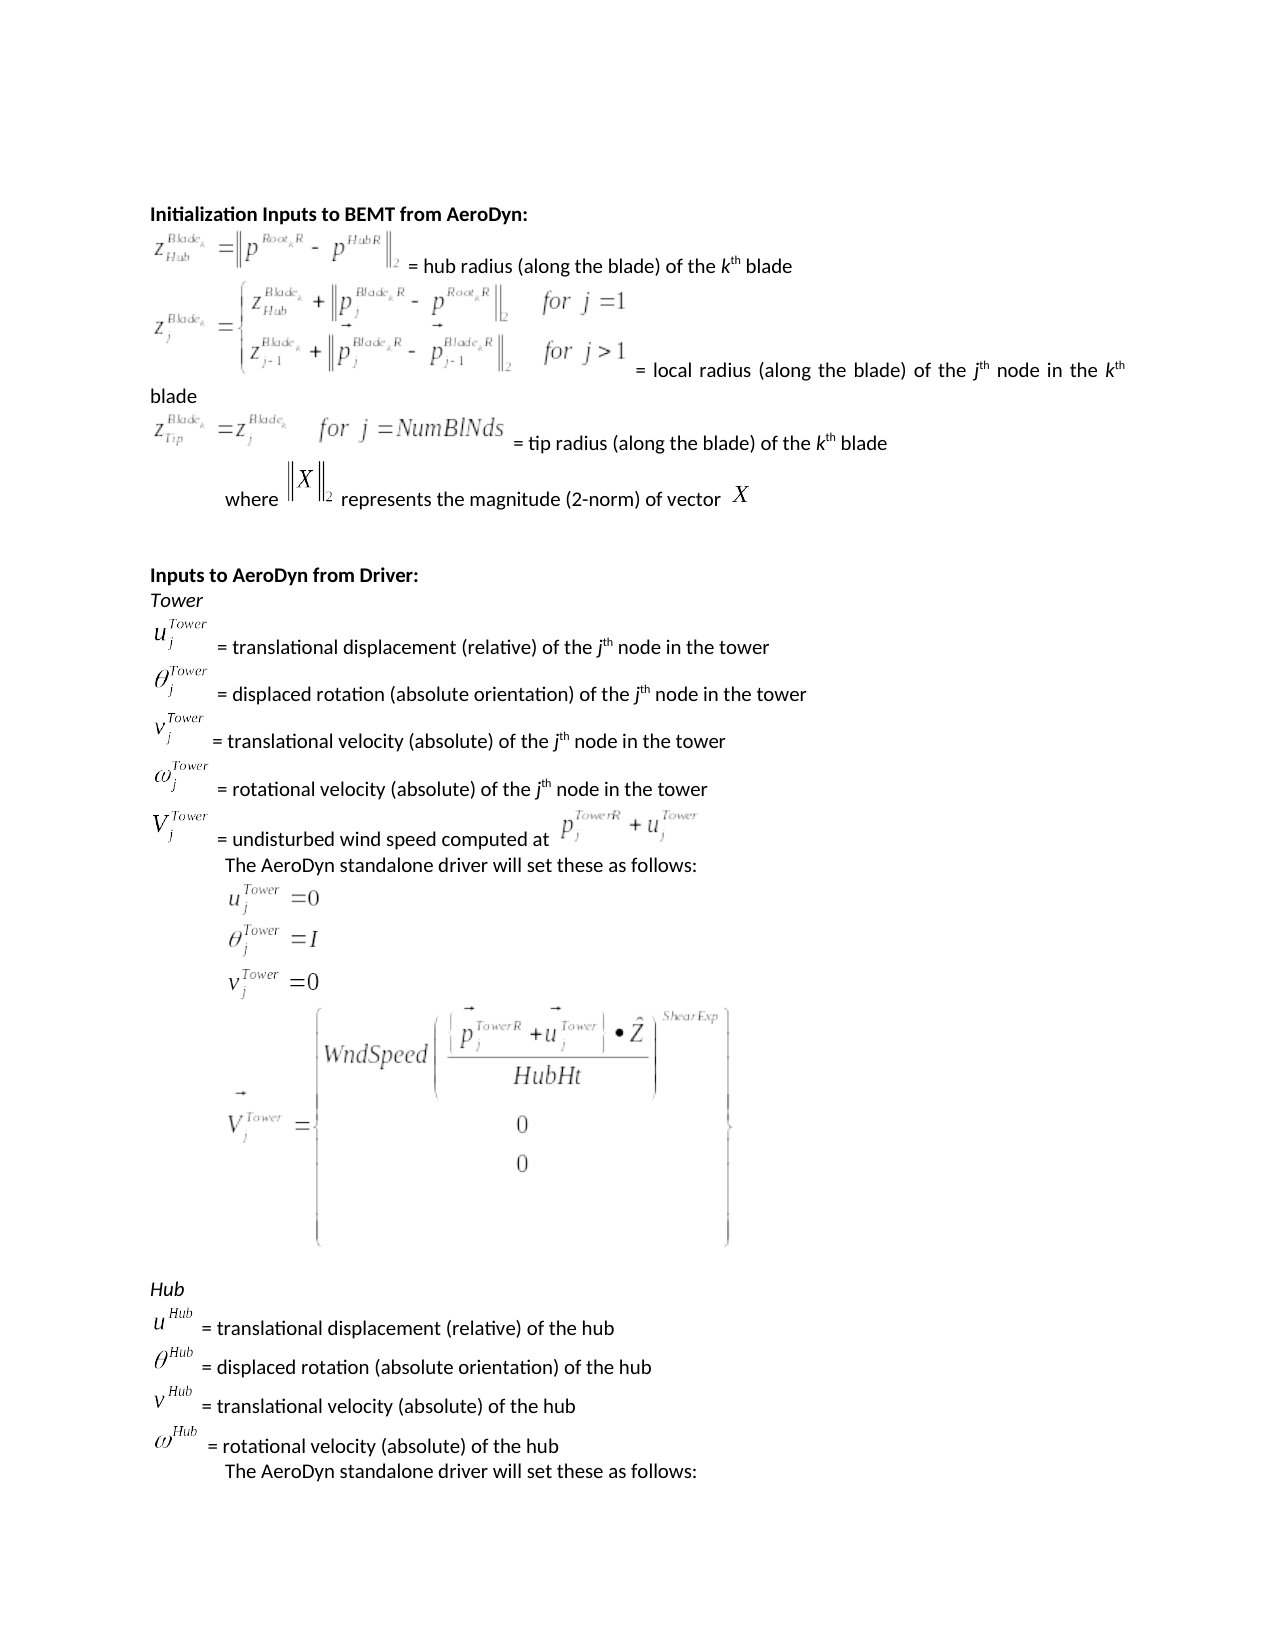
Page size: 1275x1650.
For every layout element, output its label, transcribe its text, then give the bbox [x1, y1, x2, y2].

text where represents the magnitude (2-norm) of vector [150, 455, 1125, 511]
text Initialization Inputs to BEMT from AeroDyn: [150, 201, 1125, 226]
text = displaced rotation (absolute orientation) of the jth node in the tower [150, 660, 1125, 707]
text = undisturbed wind speed computed at [150, 801, 1125, 852]
text Hub [150, 1276, 1125, 1301]
text = translational displacement (relative) of the hub [150, 1301, 1125, 1341]
text The AeroDyn standalone driver will set these as follows: [150, 1458, 1125, 1484]
text = displaced rotation (absolute orientation) of the hub [150, 1341, 1125, 1380]
text = tip radius (along the blade) of the kth blade [150, 408, 1125, 455]
text = rotational velocity (absolute) of the hub [150, 1419, 1125, 1458]
text Tower [150, 587, 1125, 613]
text = translational displacement (relative) of the jth node in the tower [150, 613, 1125, 660]
text = rotational velocity (absolute) of the jth node in the tower [150, 754, 1125, 801]
text Inputs to AeroDyn from Driver: [150, 562, 1125, 587]
text = hub radius (along the blade) of the kth blade [150, 226, 1125, 278]
text = translational velocity (absolute) of the jth node in the tower [150, 707, 1125, 754]
text = local radius (along the blade) of the jth node in the kth blade [150, 278, 1125, 408]
text = translational velocity (absolute) of the hub [150, 1380, 1125, 1419]
text The AeroDyn standalone driver will set these as follows: [150, 852, 1125, 877]
